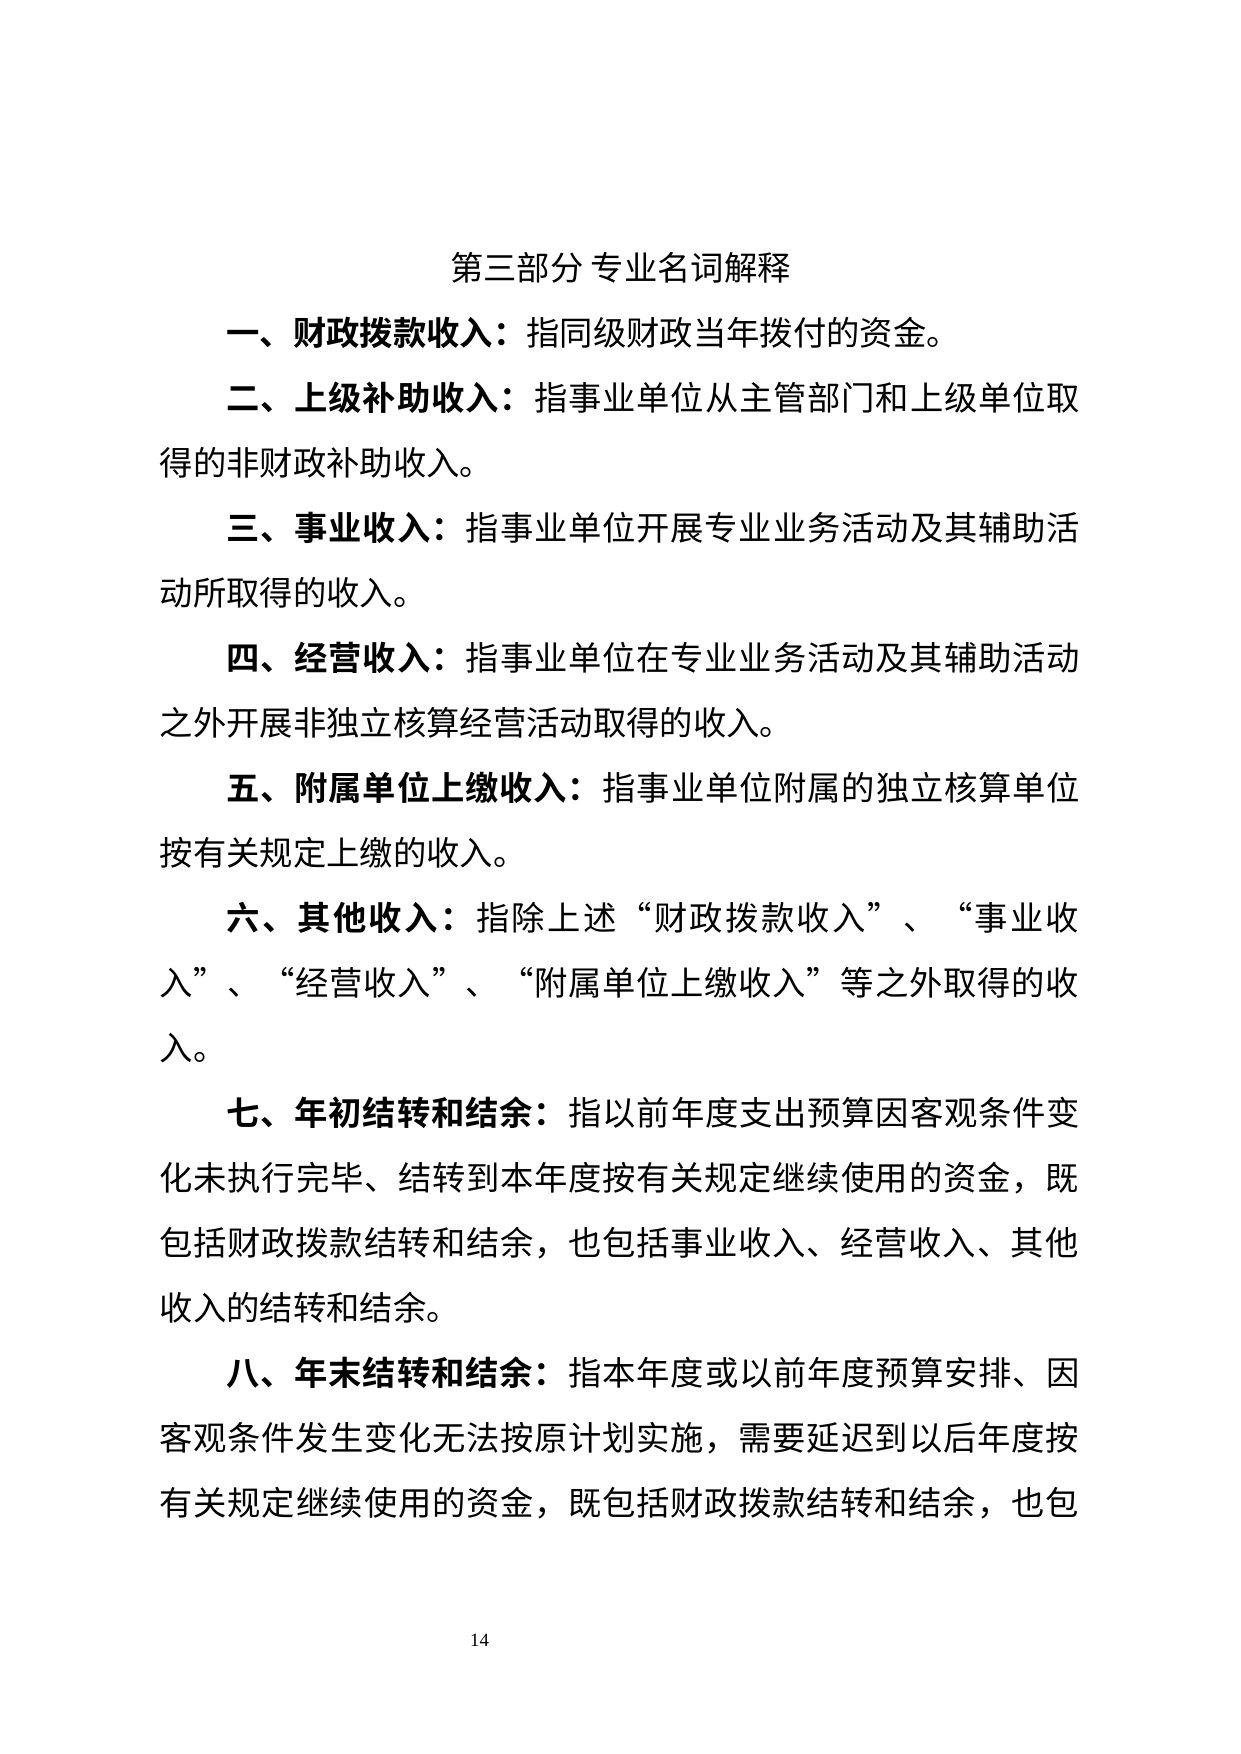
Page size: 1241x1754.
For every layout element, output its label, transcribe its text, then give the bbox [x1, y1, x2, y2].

text 二、上级补助收入：指事业单位从主管部门和上级单位取得的非财政补助收入。 [159, 363, 1081, 493]
text 三、事业收入：指事业单位开展专业业务活动及其辅助活动所取得的收入。 [159, 493, 1081, 623]
text 一、财政拨款收入：指同级财政当年拨付的资金。 [159, 298, 1081, 363]
text 四、经营收入：指事业单位在专业业务活动及其辅助活动之外开展非独立核算经营活动取得的收入。 [159, 623, 1081, 753]
text 五、附属单位上缴收入：指事业单位附属的独立核算单位按有关规定上缴的收入。 [159, 753, 1081, 883]
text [159, 1338, 1081, 1533]
text 第三部分 专业名词解释 [159, 233, 1081, 298]
text 七、年初结转和结余：指以前年度支出预算因客观条件变化未执行完毕、结转到本年度按有关规定继续使用的资金，既包括财政拨款结转和结余，也包括事业收入、经营收入、其他收入的结转和结余。 [159, 1078, 1081, 1338]
text 六、其他收入：指除上述“财政拨款收入”、“事业收入”、“经营收入”、“附属单位上缴收入”等之外取得的收入。 [159, 883, 1081, 1078]
